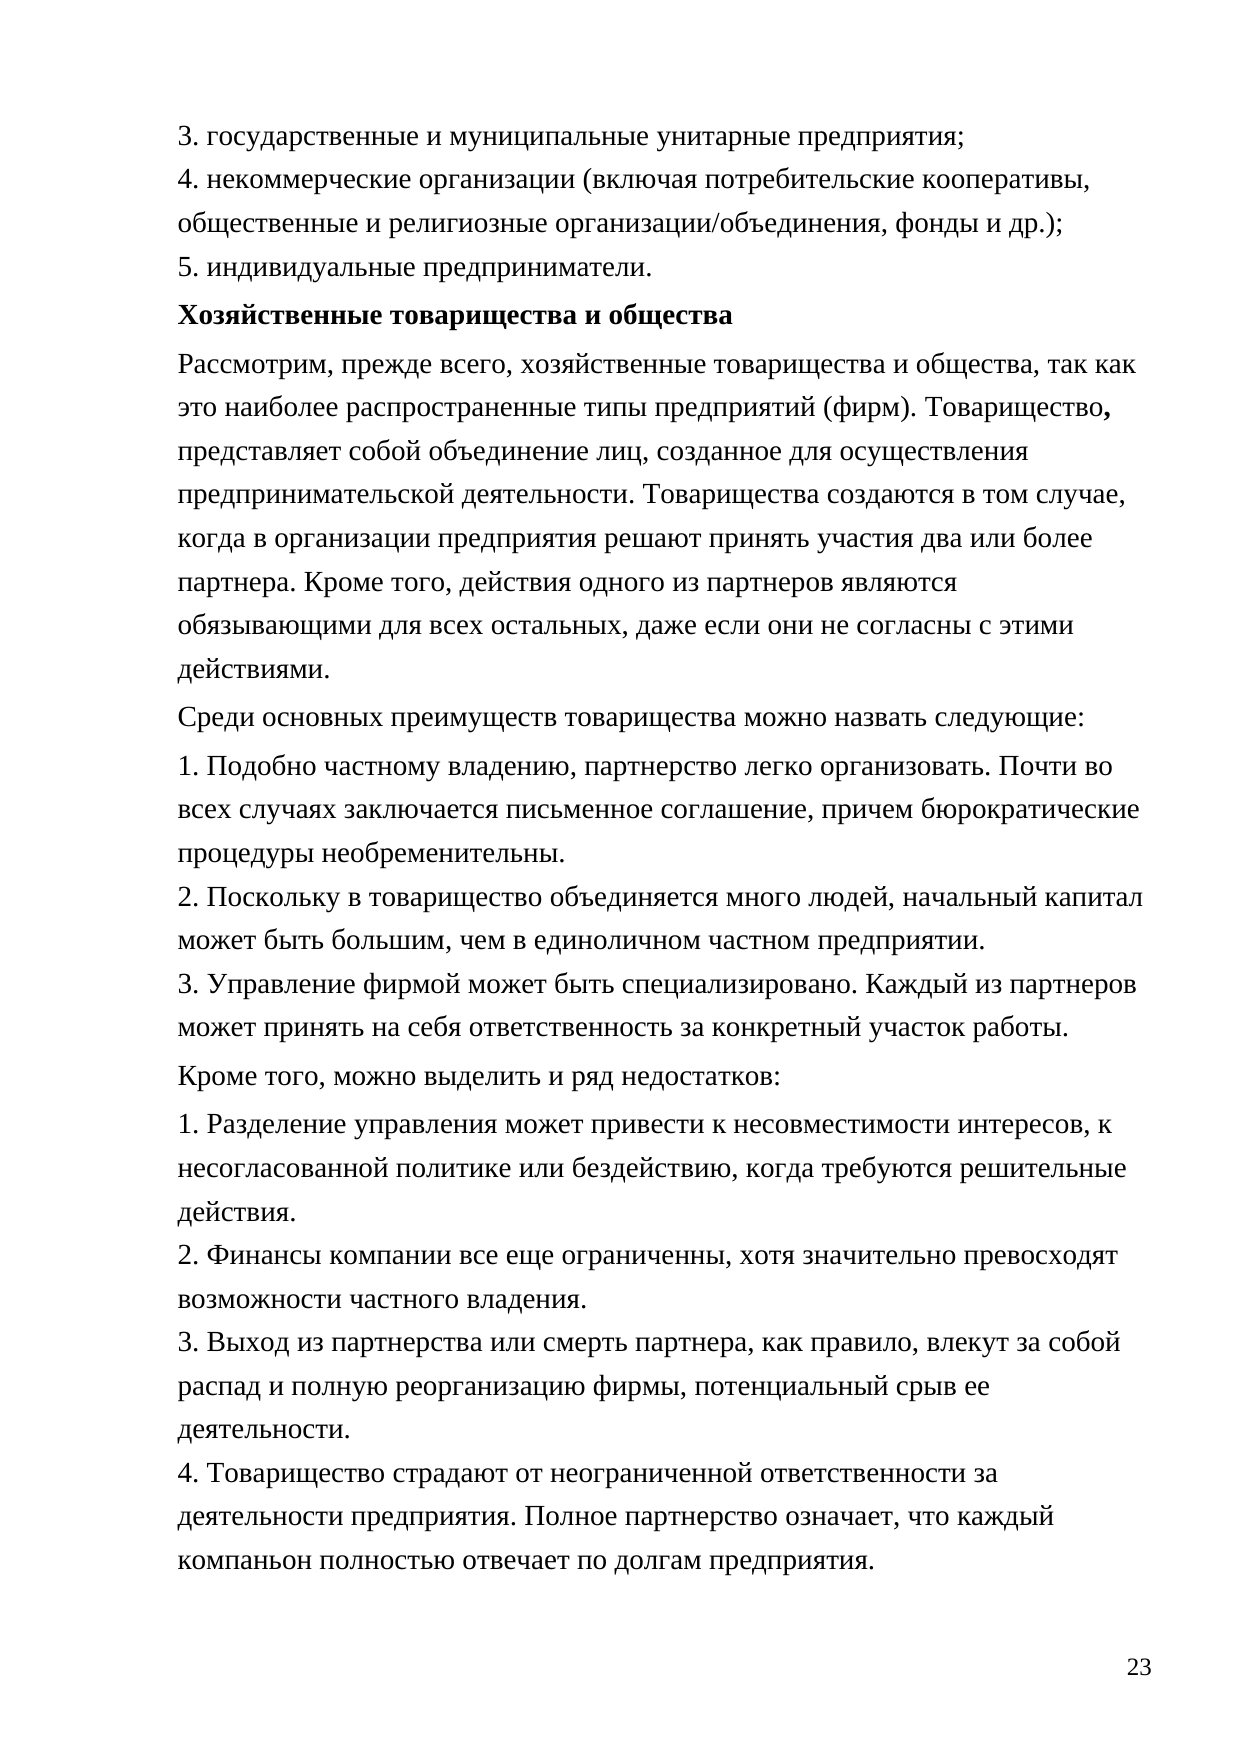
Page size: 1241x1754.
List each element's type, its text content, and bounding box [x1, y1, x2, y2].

text 3. Выход из партнерства или смерть партнера, как правило, влекут за собой распад и полную реорганизацию фирмы, потенциальный срыв ее деятельности. [177, 1324, 1152, 1445]
text Среди основных преимуществ товарищества можно назвать следующие: [177, 699, 1152, 733]
text 5. индивидуальные предприниматели. [177, 249, 1152, 282]
text 2. Финансы компании все еще ограниченны, хотя значительно превосходят возможности частного владения. [177, 1237, 1152, 1314]
text 4. некоммерческие организации (включая потребительские кооперативы, общественные и религиозные организации/объединения, фонды и др.); [177, 162, 1152, 239]
text 1. Разделение управления может привести к несовместимости интересов, к несогласованной политике или бездействию, когда требуются решительные действия. [177, 1107, 1152, 1227]
text Рассмотрим, прежде всего, хозяйственные товарищества и общества, так как это наиболее распространенные типы предприятий (фирм). Товарищество, представляет собой объединение лиц, созданное для осуществления предпринимательской деятельности. Товарищества создаются в том случае, когда в организации предприятия решают принять участия два или более партнера. Кроме того, действия одного из партнеров являются обязывающими для всех остальных, даже если они не согласны с этими действиями. [177, 346, 1152, 684]
text Кроме того, можно выделить и ряд недостатков: [177, 1058, 1152, 1092]
text 4. Товарищество страдают от неограниченной ответственности за деятельности предприятия. Полное партнерство означает, что каждый компаньон полностью отвечает по долгам предприятия. [177, 1455, 1152, 1576]
text 3. государственные и муниципальные унитарные предприятия; [177, 118, 1152, 152]
text 1. Подобно частному владению, партнерство легко организовать. Почти во всех случаях заключается письменное соглашение, причем бюрократические процедуры необременительны. [177, 748, 1152, 869]
text 2. Поскольку в товарищество объединяется много людей, начальный капитал может быть большим, чем в единоличном частном предприятии. [177, 879, 1152, 956]
text 3. Управление фирмой может быть специализировано. Каждый из партнеров может принять на себя ответственность за конкретный участок работы. [177, 966, 1152, 1043]
text Хозяйственные товарищества и общества [177, 297, 1152, 331]
